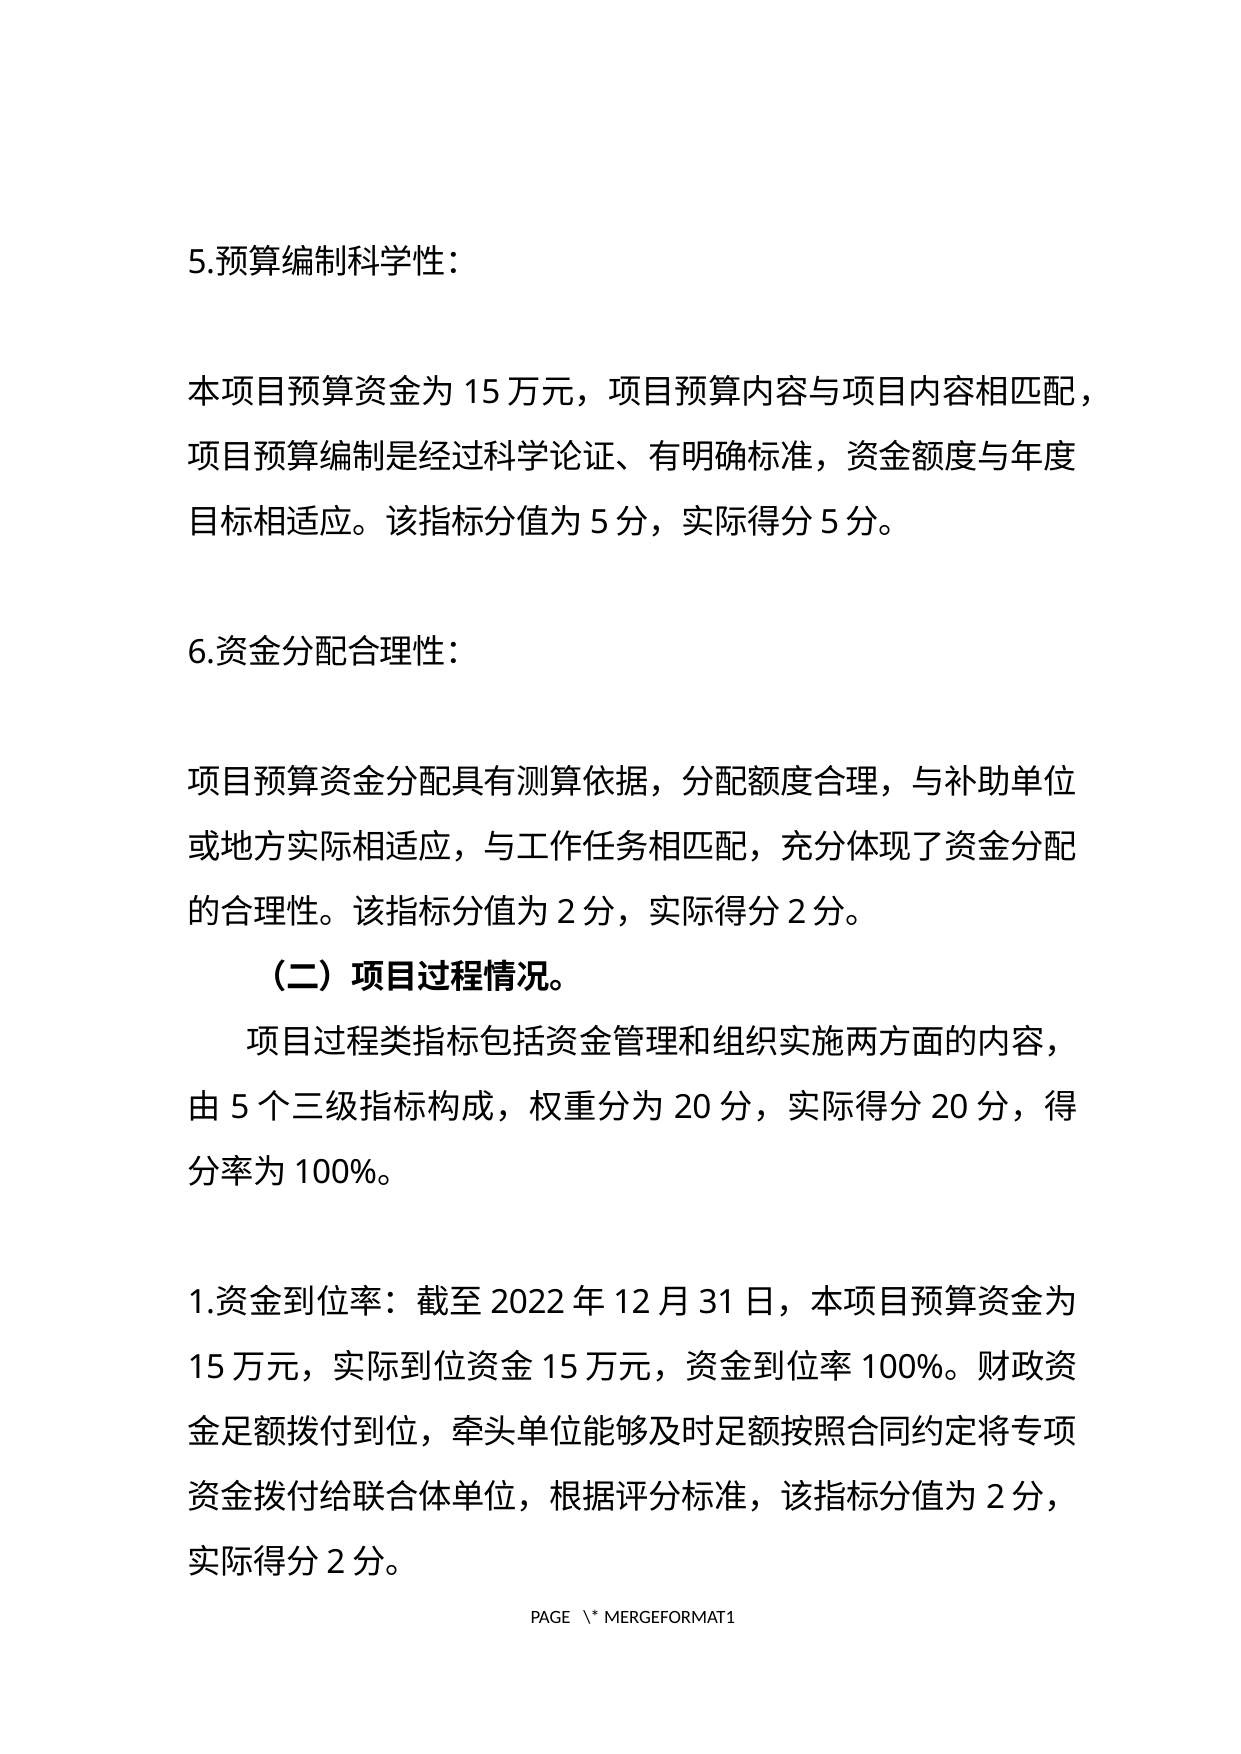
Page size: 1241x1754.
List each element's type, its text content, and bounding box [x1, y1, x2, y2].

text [187, 1007, 1078, 1592]
text （二）项目过程情况。 [187, 942, 1078, 1007]
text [187, 162, 1078, 942]
